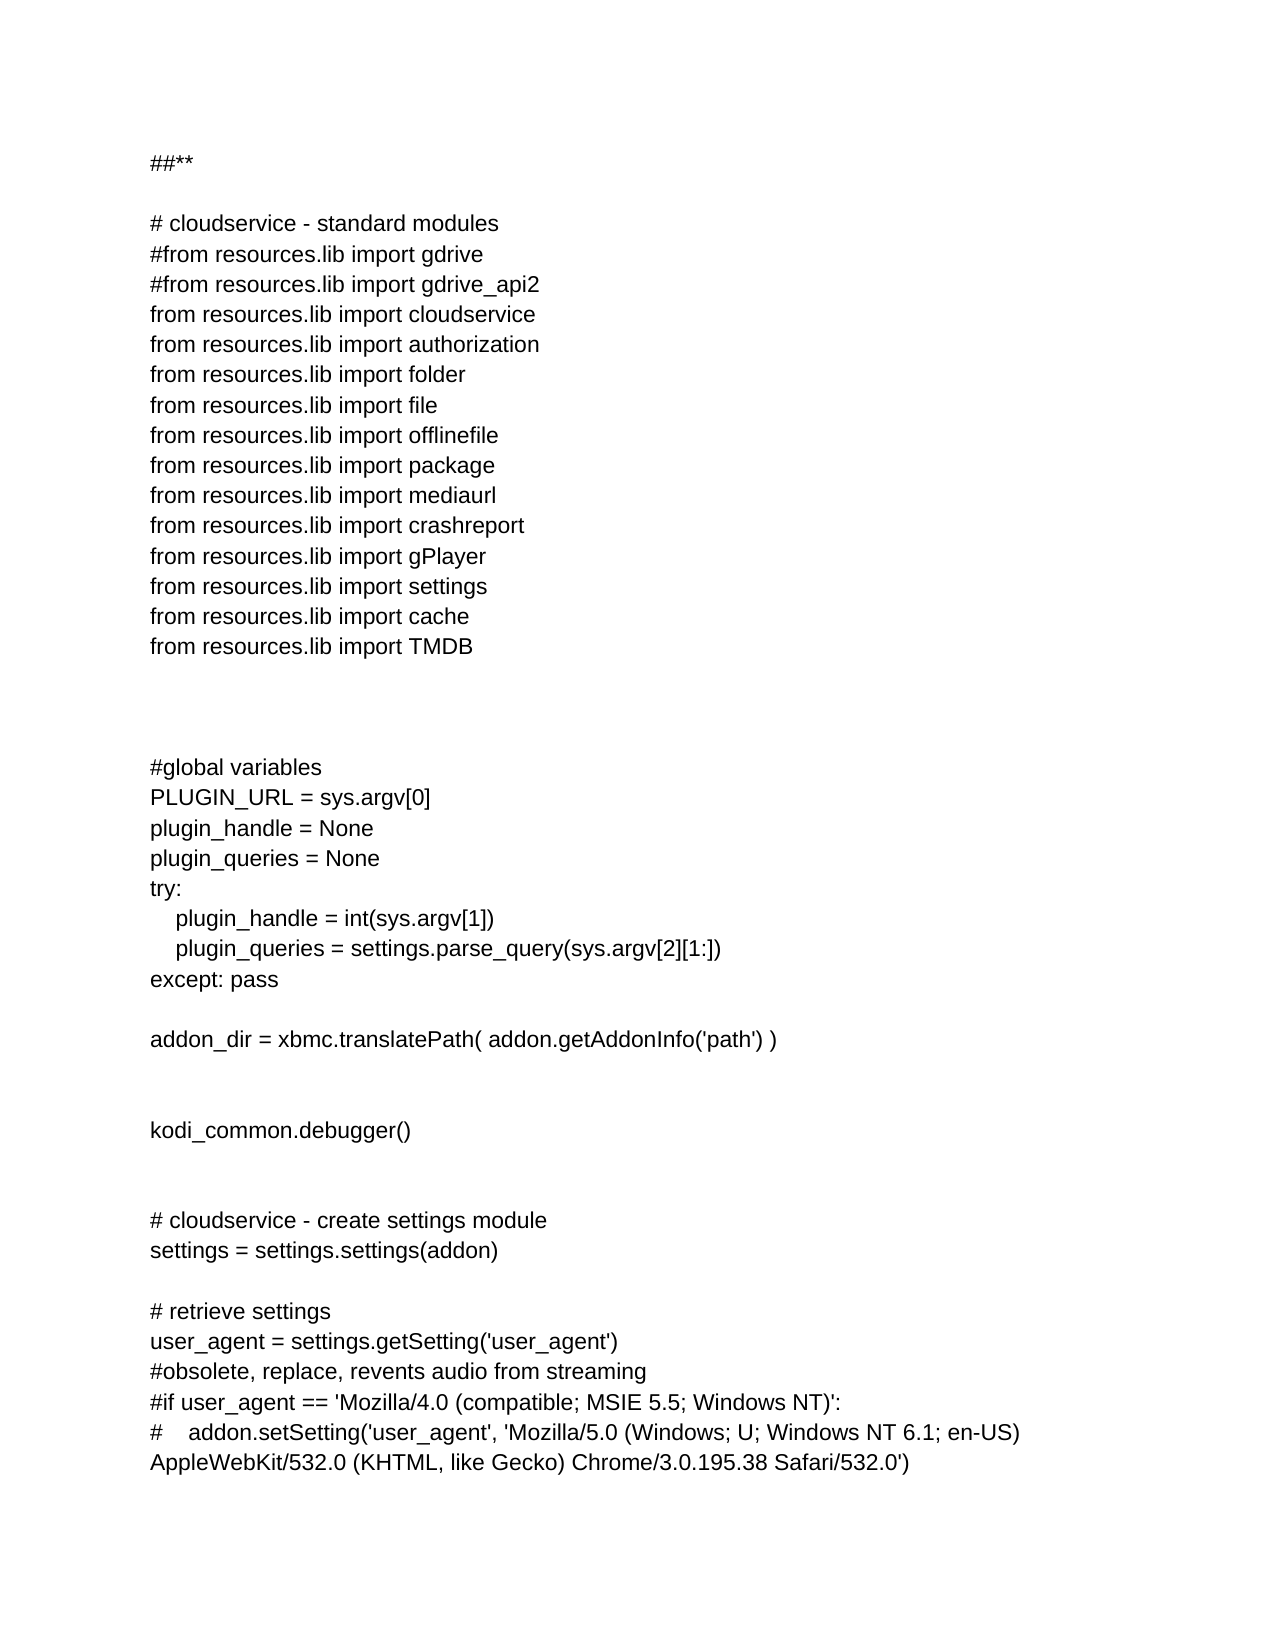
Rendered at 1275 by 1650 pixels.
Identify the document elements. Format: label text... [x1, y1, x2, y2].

text #from resources.lib import gdrive_api2 [150, 271, 1125, 297]
text from resources.lib import cloudservice [150, 301, 1125, 327]
text #from resources.lib import gdrive [150, 241, 1125, 267]
text from resources.lib import authorization [150, 331, 1125, 358]
text addon_dir = xbmc.translatePath( addon.getAddonInfo('path') ) [150, 1026, 1125, 1052]
text # cloudservice - standard modules [150, 210, 1125, 237]
text from resources.lib import crashreport [150, 512, 1125, 539]
text plugin_queries = None [150, 845, 1125, 871]
text plugin_handle = None [150, 814, 1125, 841]
text from resources.lib import mediaurl [150, 482, 1125, 509]
text try: [150, 875, 1125, 901]
text plugin_queries = settings.parse_query(sys.argv[2][1:]) [150, 935, 1125, 962]
text #obsolete, replace, revents audio from streaming [150, 1358, 1125, 1385]
text settings = settings.settings(addon) [150, 1237, 1125, 1264]
text from resources.lib import folder [150, 361, 1125, 388]
text ##** [150, 150, 1125, 176]
text #global variables [150, 754, 1125, 781]
text kodi_common.debugger() [150, 1117, 1125, 1143]
text user_agent = settings.getSetting('user_agent') [150, 1328, 1125, 1354]
text plugin_handle = int(sys.argv[1]) [150, 905, 1125, 932]
text from resources.lib import package [150, 452, 1125, 478]
text from resources.lib import gPlayer [150, 543, 1125, 569]
text # cloudservice - create settings module [150, 1207, 1125, 1234]
text #if user_agent == 'Mozilla/4.0 (compatible; MSIE 5.5; Windows NT)': [150, 1388, 1125, 1415]
text PLUGIN_URL = sys.argv[0] [150, 784, 1125, 811]
text from resources.lib import offlinefile [150, 422, 1125, 448]
text from resources.lib import settings [150, 573, 1125, 599]
text except: pass [150, 966, 1125, 992]
text from resources.lib import cache [150, 603, 1125, 629]
text from resources.lib import TMDB [150, 633, 1125, 660]
text # addon.setSetting('user_agent', 'Mozilla/5.0 (Windows; U; Windows NT 6.1; en-US) AppleWebKit/532.0 (KHTML, like Gecko) Chrome/3.0.195.38 Safari/532.0') [150, 1419, 1125, 1475]
text from resources.lib import file [150, 392, 1125, 418]
text # retrieve settings [150, 1298, 1125, 1324]
